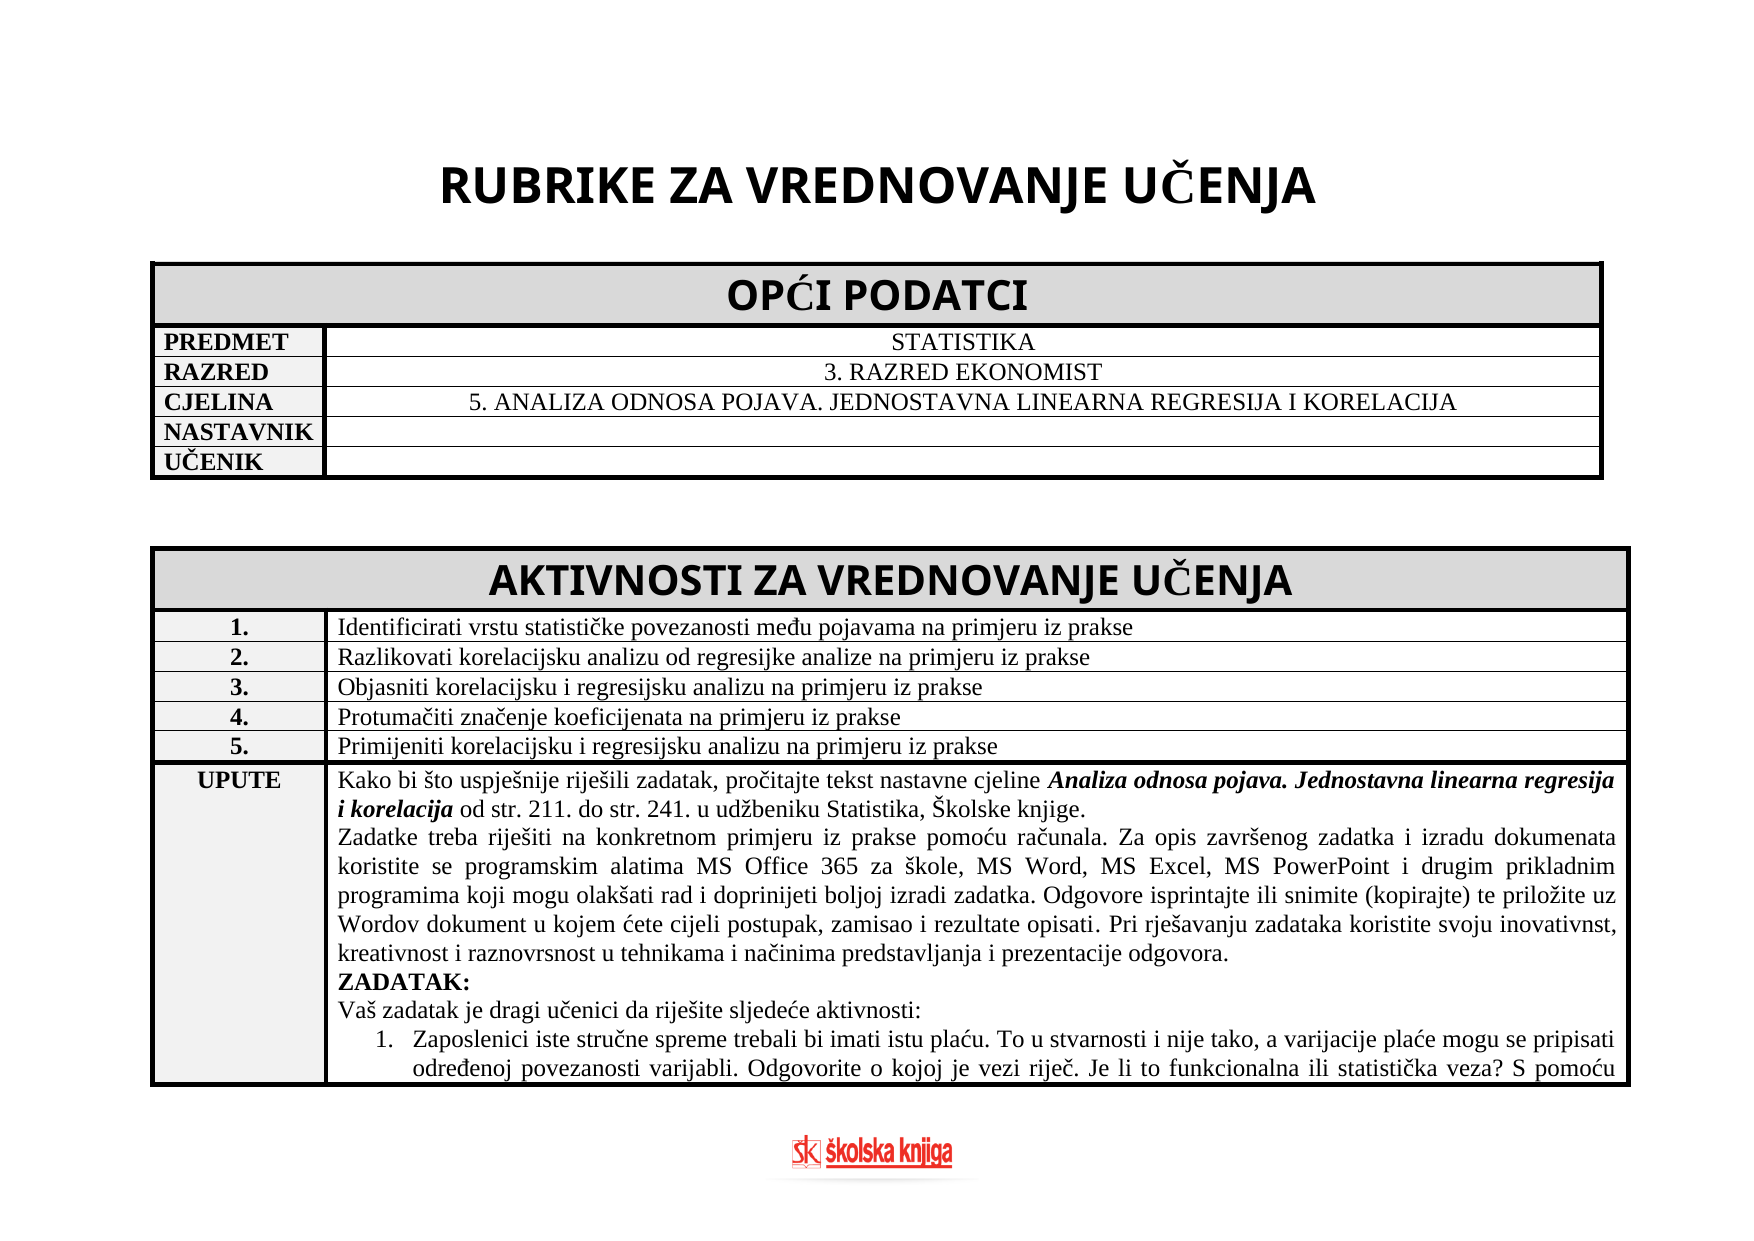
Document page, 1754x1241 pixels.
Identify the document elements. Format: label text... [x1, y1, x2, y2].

table_cell 5. ANALIZA ODNOSA POJAVA. JEDNOSTAVNA LINEARNA REGRESIJA I KORELACIJA [327, 387, 1599, 416]
table_cell UČENIK [155, 447, 322, 475]
table_cell Razlikovati korelacijsku analizu od regresijke analize na primjeru iz prakse [328, 642, 1626, 671]
table_cell UPUTE [155, 765, 324, 1082]
table_cell 1. [155, 612, 324, 641]
picture [765, 1121, 979, 1190]
table_cell PREDMET [155, 328, 322, 356]
table_cell 3. [155, 672, 324, 701]
text RUBRIKE ZA VREDNOVANJE UČENJA [150, 150, 1604, 218]
table_cell Protumačiti značenje koeficijenata na primjeru iz prakse [328, 702, 1626, 730]
table_cell RAZRED [155, 357, 322, 386]
table_cell 2. [155, 642, 324, 671]
table_cell STATISTIKA [327, 328, 1599, 356]
table_cell Objasniti korelacijsku i regresijsku analizu na primjeru iz prakse [328, 672, 1626, 701]
table_cell 4. [155, 702, 324, 730]
table_header AKTIVNOSTI ZA VREDNOVANJE UČENJA [155, 551, 1626, 608]
table_cell NASTAVNIK [155, 417, 322, 446]
table_cell Primijeniti korelacijsku i regresijsku analizu na primjeru iz prakse [328, 731, 1626, 760]
table_cell 3. RAZRED EKONOMIST [327, 357, 1599, 386]
table_cell [327, 417, 1599, 446]
table_cell 5. [155, 731, 324, 760]
table_cell CJELINA [155, 387, 322, 416]
table_cell Identificirati vrstu statističke povezanosti među pojavama na primjeru iz prakse [328, 612, 1626, 641]
table_cell [327, 447, 1599, 475]
table_header OPĆI PODATCI [155, 266, 1599, 323]
